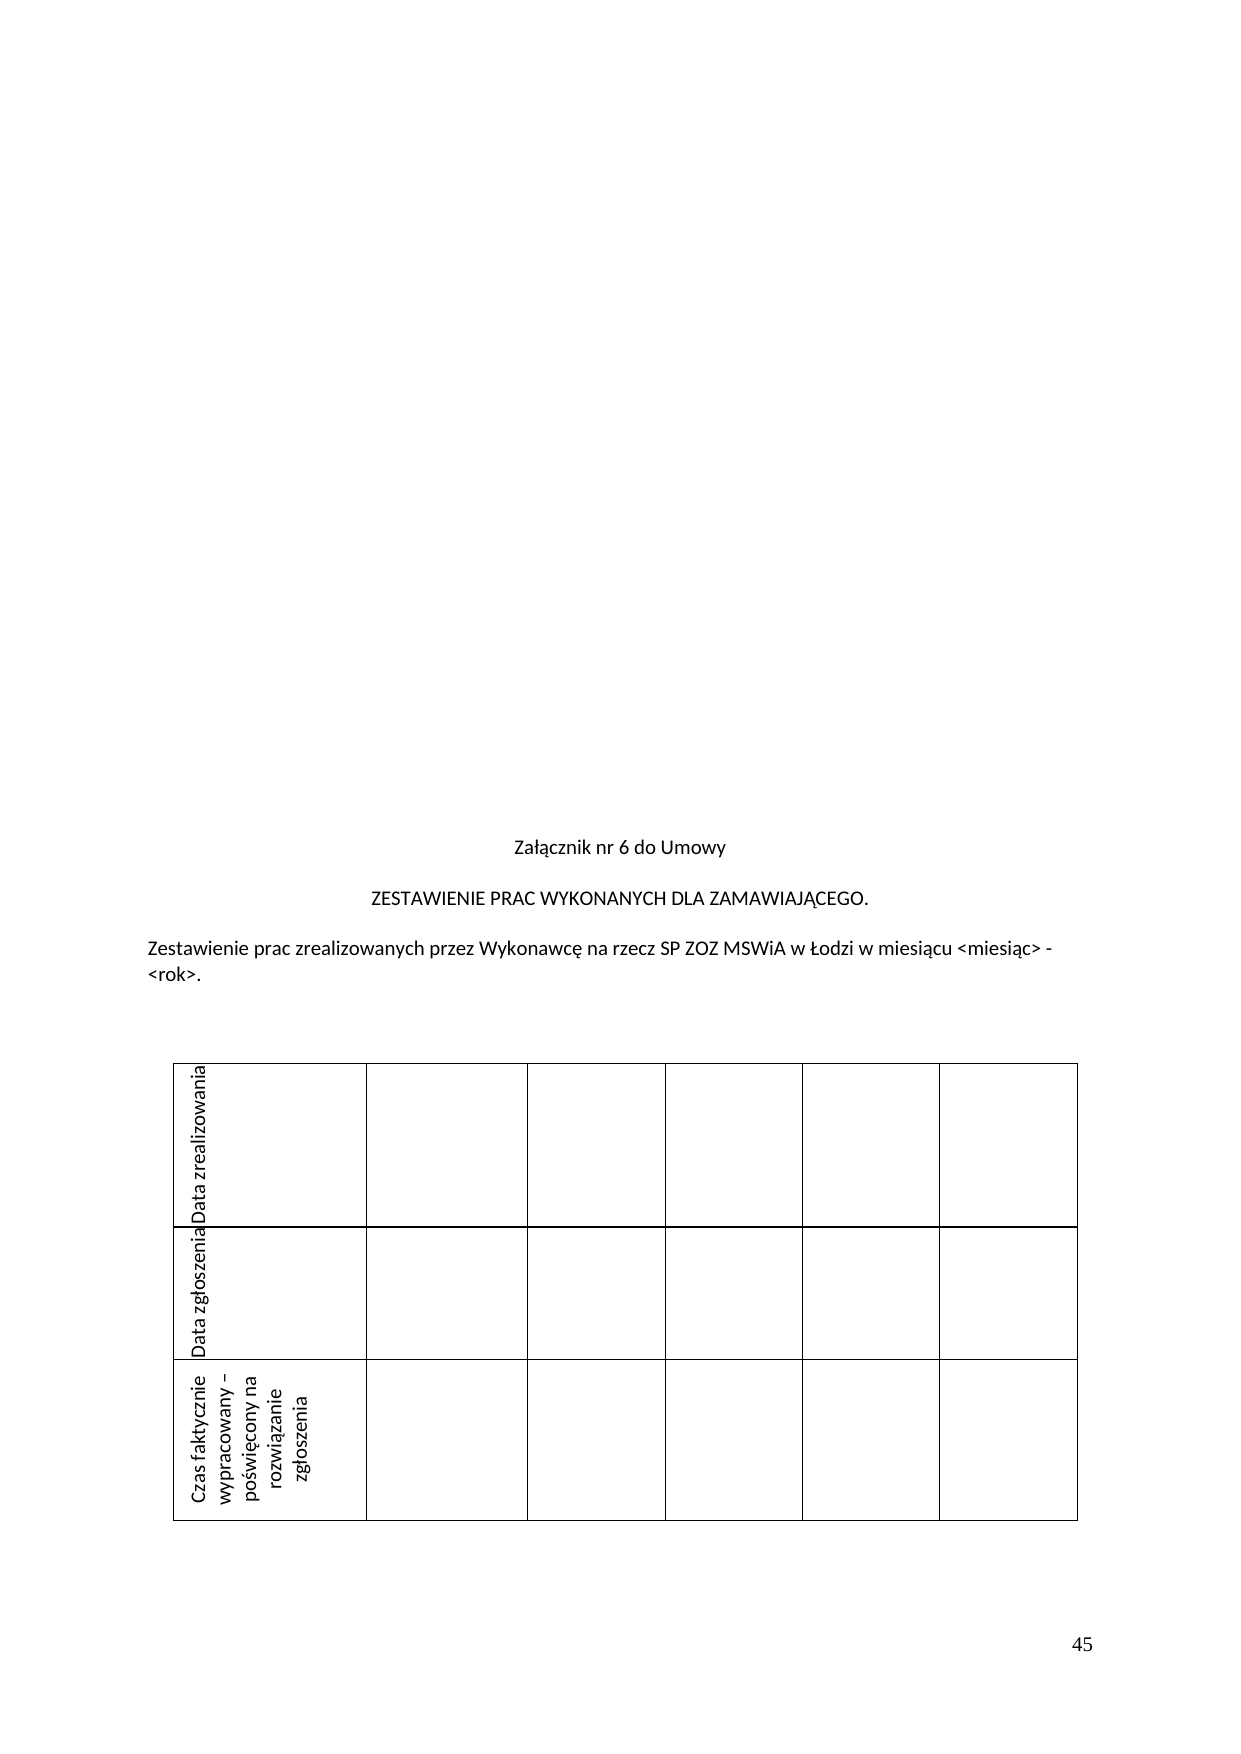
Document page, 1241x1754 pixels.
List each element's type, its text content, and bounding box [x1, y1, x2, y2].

table_cell [940, 1360, 1077, 1519]
table_cell [666, 1360, 802, 1519]
table_cell [367, 1228, 527, 1359]
text Zestawienie prac zrealizowanych przez Wykonawcę na rzecz SP ZOZ MSWiA w Łodzi w miesiącu <miesiąc> - <rok>. [148, 936, 1093, 986]
table_header [803, 1064, 939, 1226]
table_cell [528, 1360, 665, 1519]
table_header [528, 1064, 665, 1226]
table_header [666, 1064, 802, 1226]
table_cell [367, 1360, 527, 1519]
table_cell [528, 1228, 665, 1359]
table_cell [666, 1228, 802, 1359]
table_cell [940, 1228, 1077, 1359]
text Załącznik nr 6 do Umowy [148, 834, 1093, 859]
text ZESTAWIENIE PRAC WYKONANYCH DLA ZAMAWIAJĄCEGO. [148, 885, 1093, 910]
table_cell Data zgłoszenia [174, 1228, 366, 1359]
table_cell [803, 1228, 939, 1359]
table_header [940, 1064, 1077, 1226]
table_cell [803, 1360, 939, 1519]
table_header Data zrealizowania [174, 1064, 366, 1226]
table_header [367, 1064, 527, 1226]
table_cell Czas faktycznie wypracowany – poświęcony na rozwiązanie zgłoszenia [174, 1360, 366, 1519]
